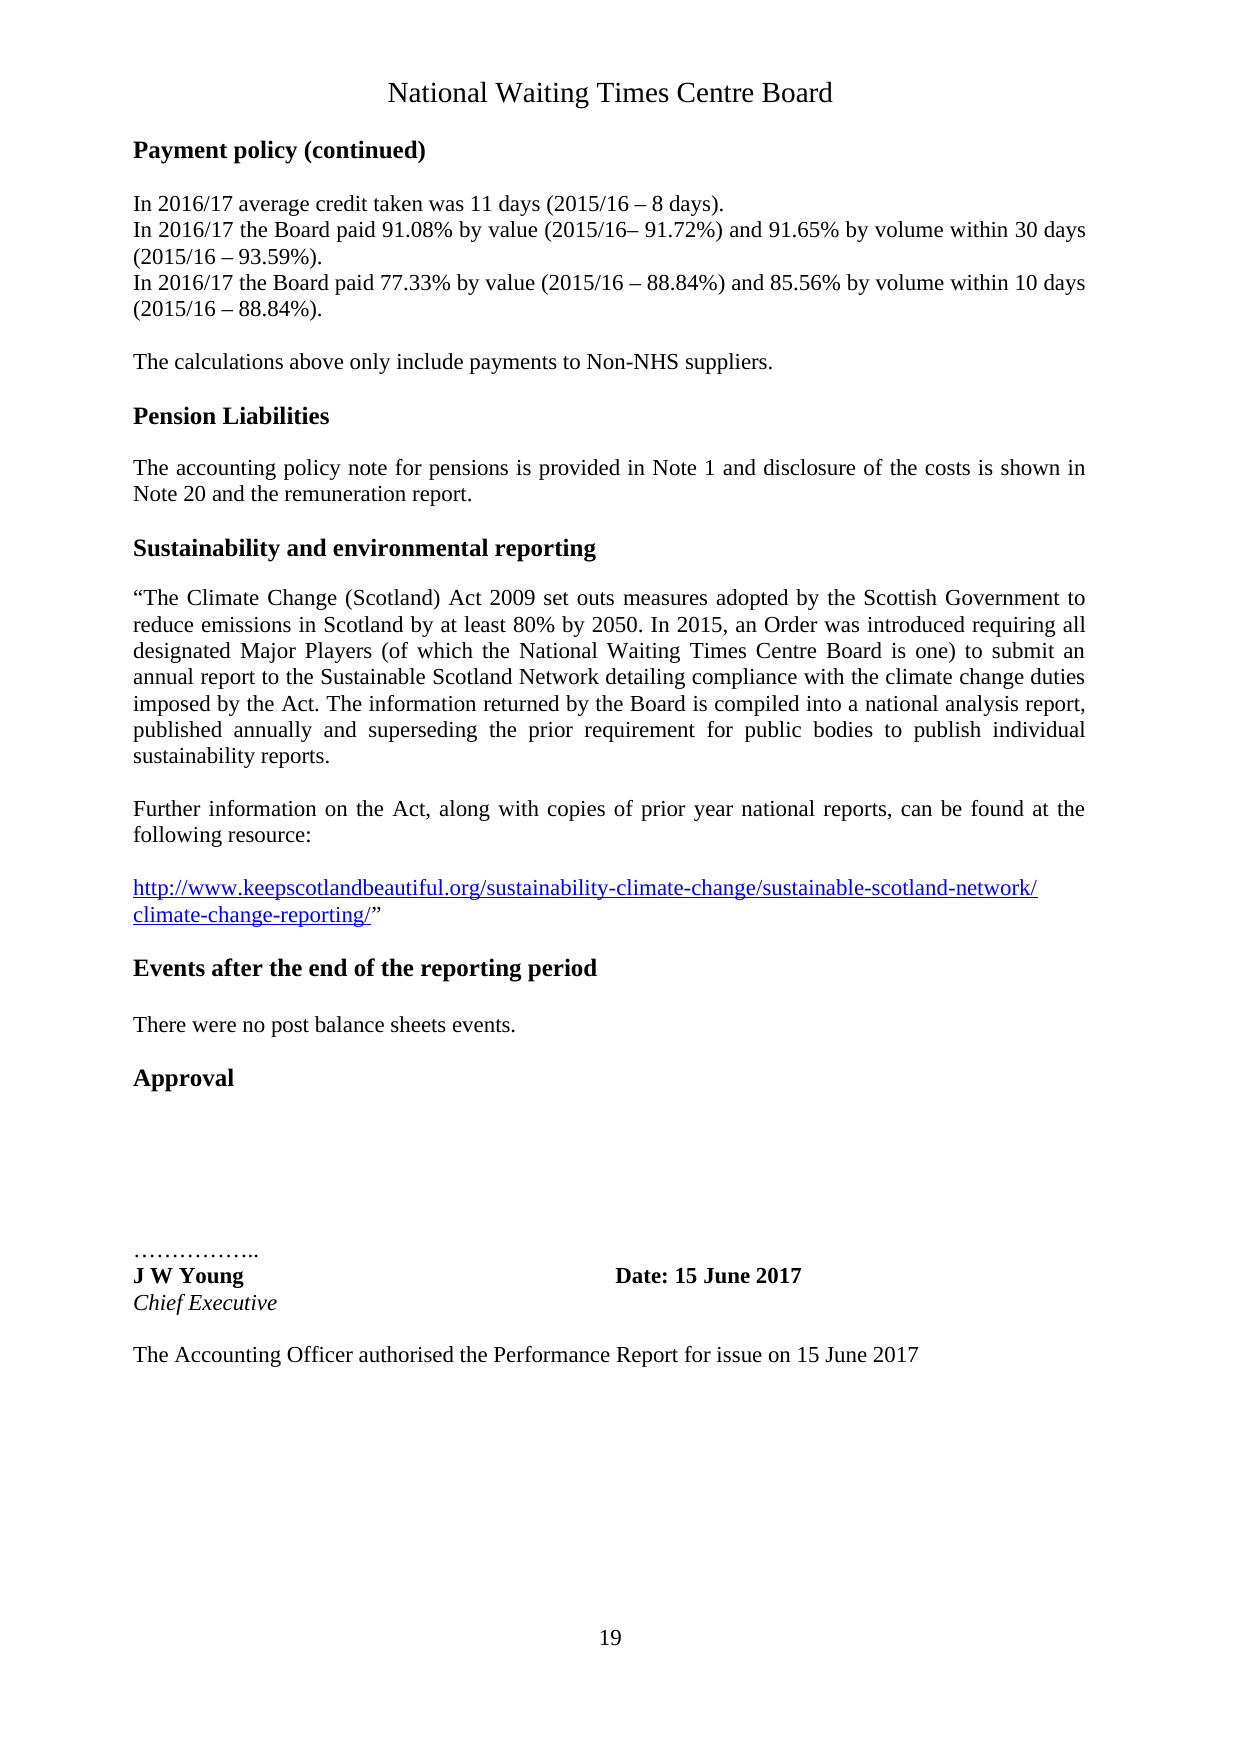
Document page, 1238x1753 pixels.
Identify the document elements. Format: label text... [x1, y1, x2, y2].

text Payment policy (continued) [133, 135, 1087, 164]
text http://www.keepscotlandbeautiful.org/sustainability-climate-change/sustainable-scotland-network/climate-change-reporting/” [133, 874, 1087, 927]
text In 2016/17 the Board paid 77.33% by value (2015/16 – 88.84%) and 85.56% by volume within 10 days (2015/16 – 88.84%). [133, 269, 1087, 322]
text The accounting policy note for pensions is provided in Note 1 and disclosure of the costs is shown in Note 20 and the remuneration report. [133, 454, 1087, 506]
text J W Young Date: 15 June 2017 [133, 1262, 1087, 1289]
text Events after the end of the reporting period [133, 953, 1087, 982]
text Pension Liabilities [133, 401, 1087, 429]
text Further information on the Act, along with copies of prior year national reports, can be found at the following resource: [133, 795, 1087, 848]
text …………….. [133, 1236, 1087, 1262]
text There were no post balance sheets events. [133, 1011, 1087, 1037]
text “The Climate Change (Scotland) Act 2009 set outs measures adopted by the Scottish Government to reduce emissions in Scotland by at least 80% by 2050. In 2015, an Order was introduced requiring all designated Major Players (of which the National Waiting Times Centre Board is one) to submit an annual report to the Sustainable Scotland Network detailing compliance with the climate change duties imposed by the Act. The information returned by the Board is compiled into a national analysis report, published annually and superseding the prior requirement for public bodies to publish individual sustainability reports. [133, 584, 1087, 769]
text The Accounting Officer authorised the Performance Report for issue on 15 June 2017 [133, 1341, 1087, 1368]
text Approval [133, 1063, 1087, 1092]
subtitle Sustainability and environmental reporting [133, 533, 1087, 561]
text In 2016/17 average credit taken was 11 days (2015/16 – 8 days). [133, 190, 1087, 216]
text The calculations above only include payments to Non-NHS suppliers. [133, 348, 1087, 374]
text In 2016/17 the Board paid 91.08% by value (2015/16– 91.72%) and 91.65% by volume within 30 days (2015/16 – 93.59%). [133, 216, 1087, 269]
text Chief Executive [133, 1289, 1087, 1315]
